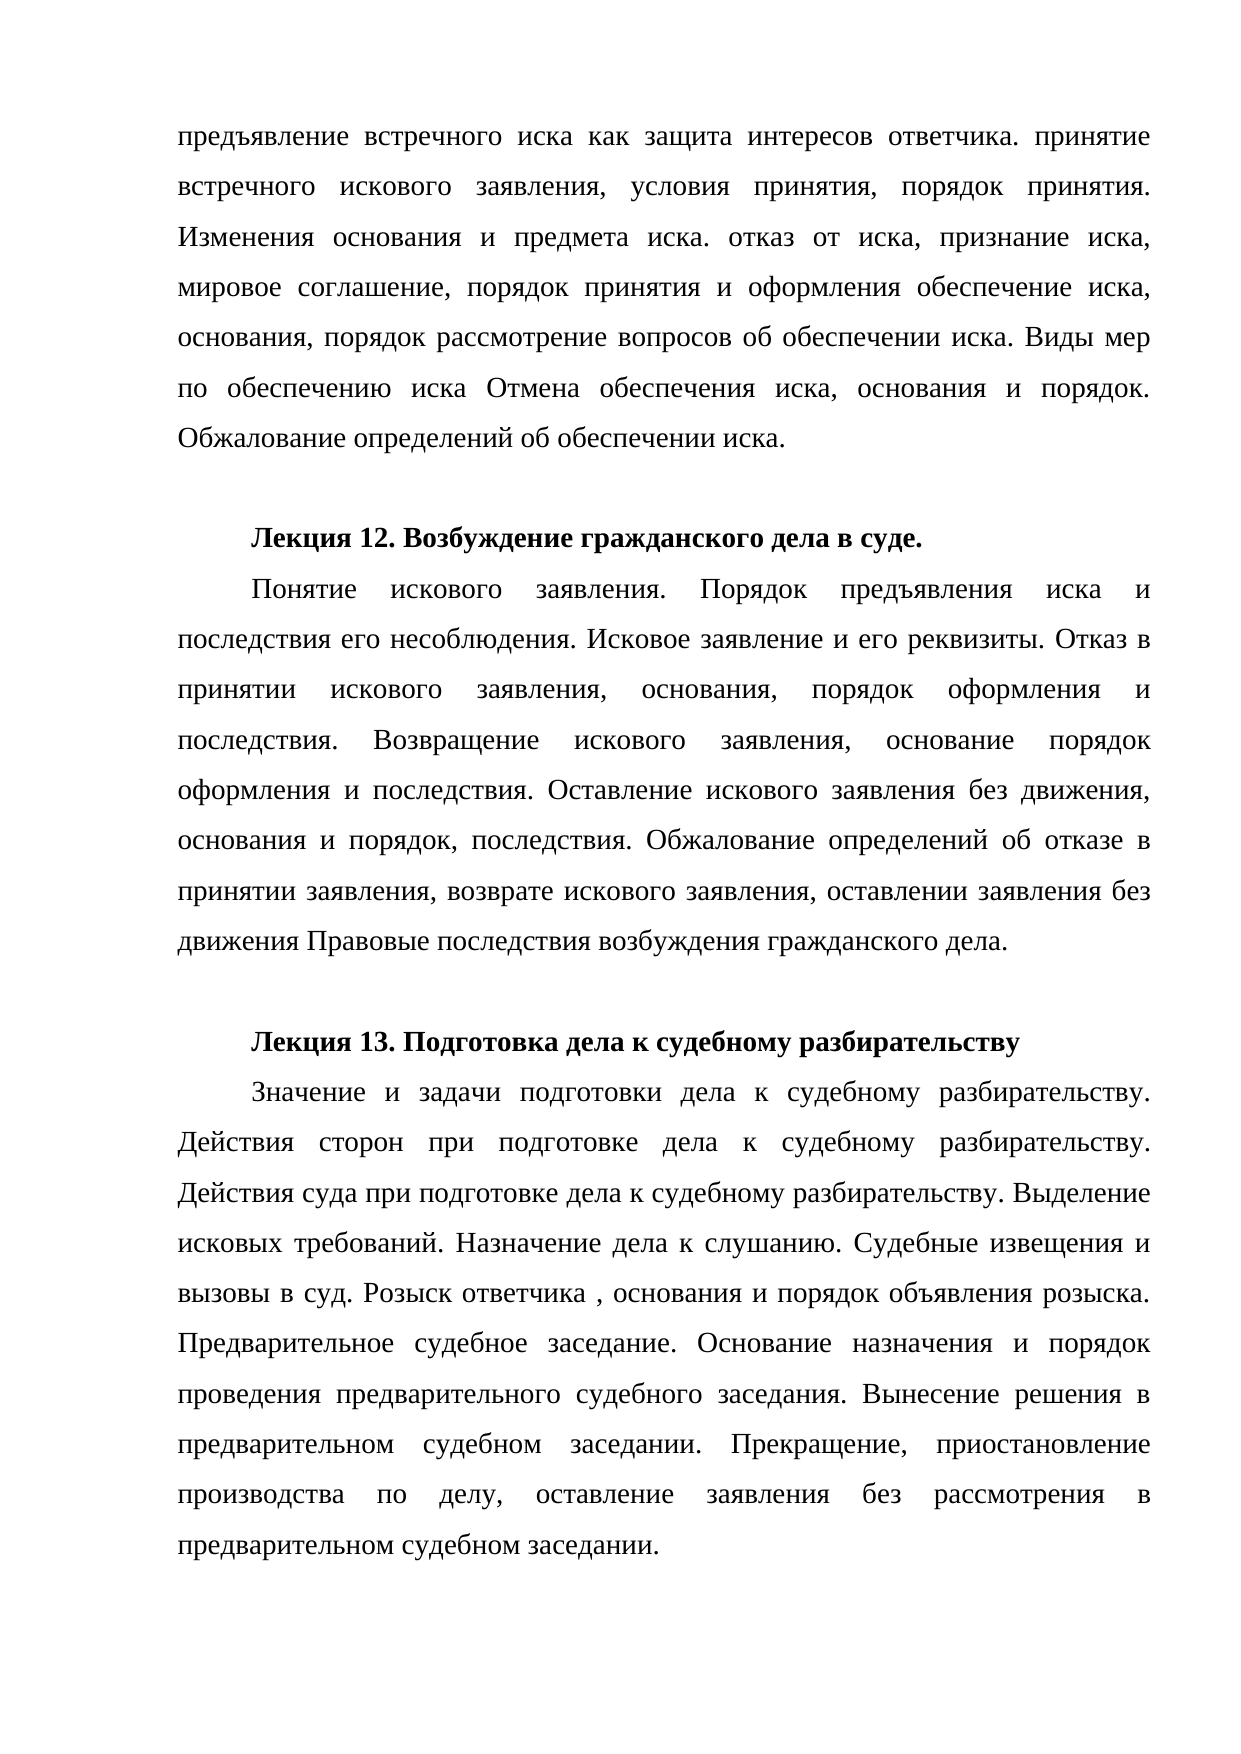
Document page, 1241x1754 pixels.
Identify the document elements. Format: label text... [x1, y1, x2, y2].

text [177, 118, 1152, 453]
text Лекция 12. Возбуждение гражданского дела в суде. [177, 521, 1152, 554]
text Лекция 13. Подготовка дела к судебному разбирательству [177, 1024, 1152, 1057]
text Понятие искового заявления. Порядок предъявления иска и последствия его несоблюдения. Исковое заявление и его реквизиты. Отказ в принятии искового заявления, основания, порядок оформления и последствия. Возвращение искового заявления, основание порядок оформления и последствия. Оставление искового заявления без движения, основания и порядок, последствия. Обжалование определений об отказе в принятии заявления, возврате искового заявления, оставлении заявления без движения Правовые последствия возбуждения гражданского дела. [177, 571, 1152, 957]
text Значение и задачи подготовки дела к судебному разбирательству. Действия сторон при подготовке дела к судебному разбирательству. Действия суда при подготовке дела к судебному разбирательству. Выделение исковых требований. Назначение дела к слушанию. Судебные извещения и вызовы в суд. Розыск ответчика , основания и порядок объявления розыска. Предварительное судебное заседание. Основание назначения и порядок проведения предварительного судебного заседания. Вынесение решения в предварительном судебном заседании. Прекращение, приостановление производства по делу, оставление заявления без рассмотрения в предварительном судебном заседании. [177, 1074, 1152, 1560]
